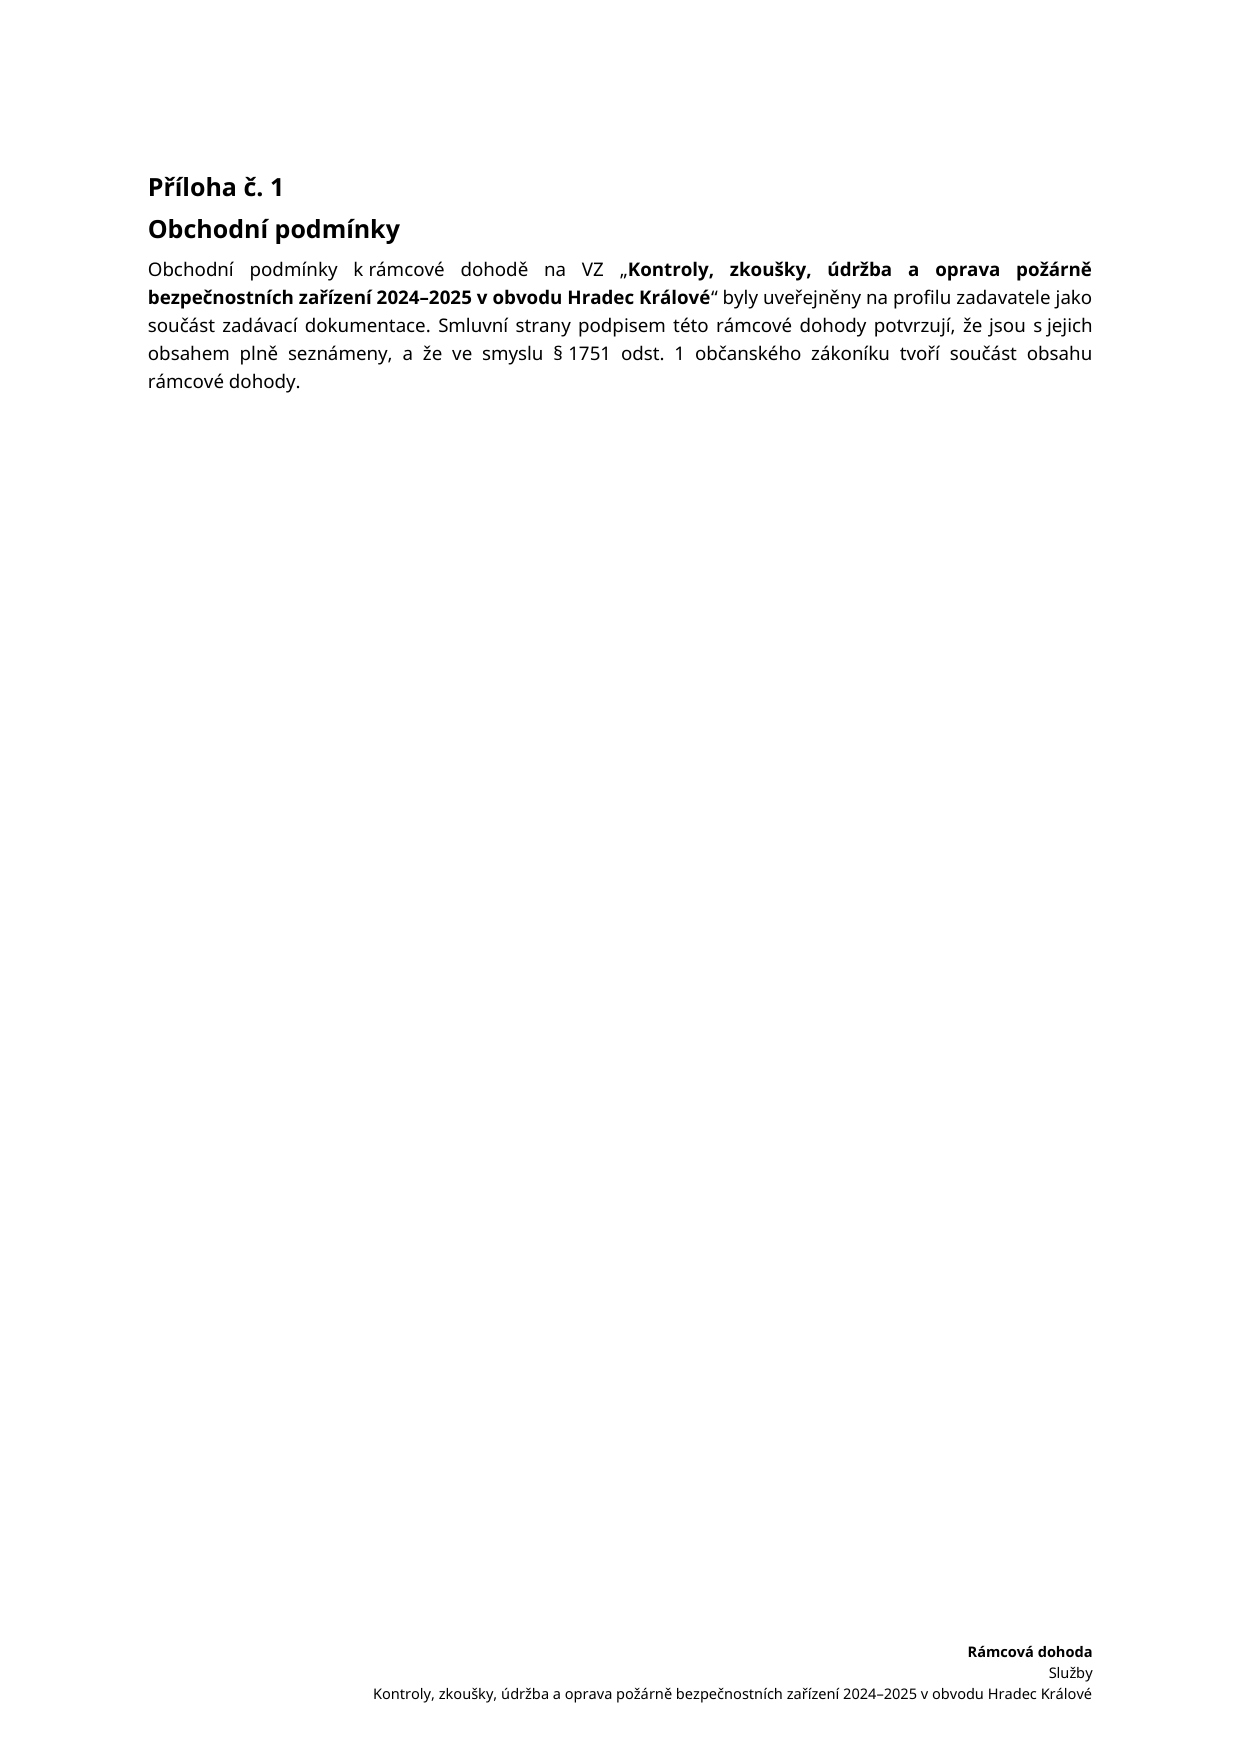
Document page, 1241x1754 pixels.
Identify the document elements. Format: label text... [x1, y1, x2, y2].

text Obchodní podmínky k rámcové dohodě na VZ „Kontroly, zkoušky, údržba a oprava požárně bezpečnostních zařízení 2024–2025 v obvodu Hradec Králové“ byly uveřejněny na profilu zadavatele jako součást zadávací dokumentace. Smluvní strany podpisem této rámcové dohody potvrzují, že jsou s jejich obsahem plně seznámeny, a že ve smyslu § 1751 odst. 1 občanského zákoníku tvoří součást obsahu rámcové dohody. [148, 256, 1093, 394]
text Příloha č. 1 [148, 173, 1093, 202]
text Obchodní podmínky [148, 215, 1093, 244]
